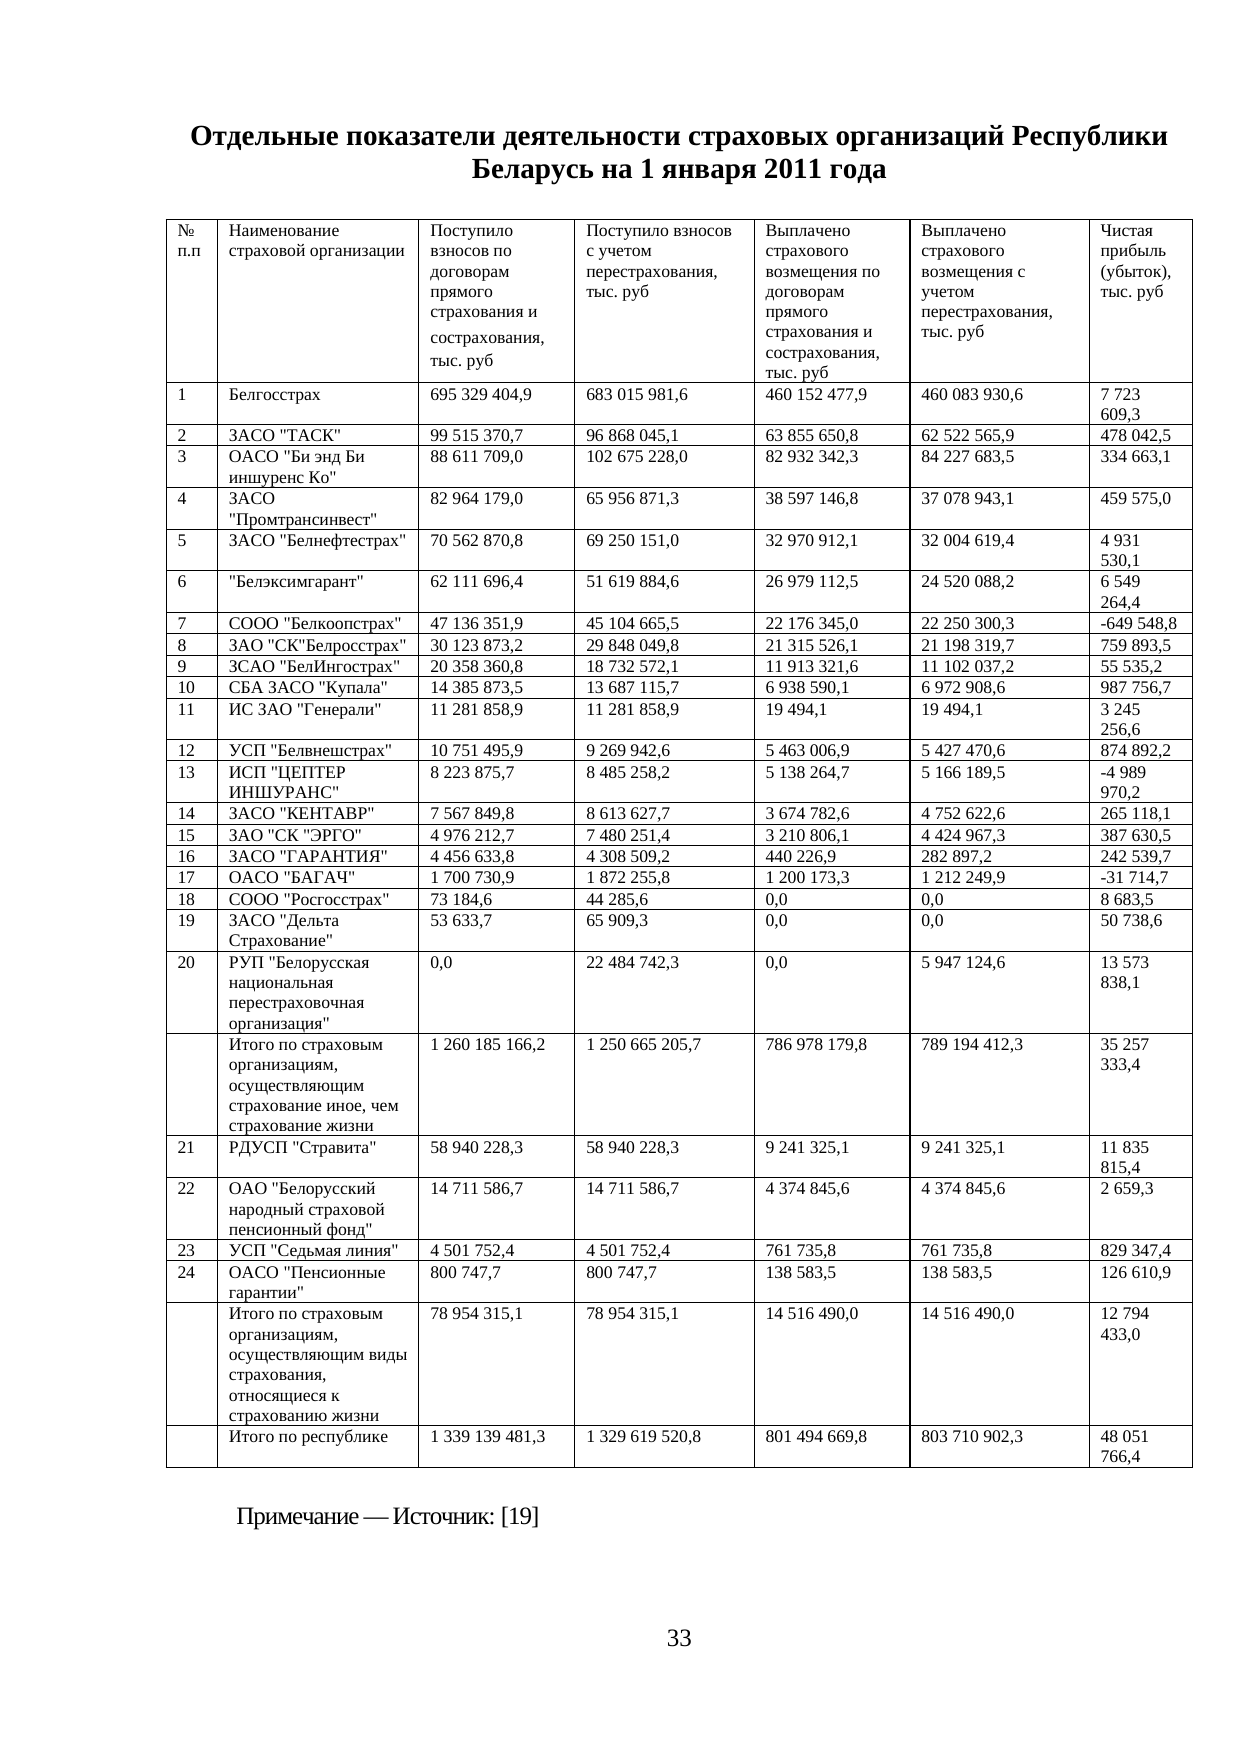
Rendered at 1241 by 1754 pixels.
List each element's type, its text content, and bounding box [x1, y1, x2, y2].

table_cell 761 735,8 [755, 1240, 909, 1260]
table_cell 22 250 300,3 [911, 613, 1089, 633]
table_cell 1 339 139 481,3 [419, 1426, 574, 1467]
table_cell 102 675 228,0 [575, 446, 754, 487]
table_cell 24 520 088,2 [911, 571, 1089, 612]
table_cell 4 752 622,6 [911, 803, 1089, 823]
table_cell 30 123 873,2 [419, 634, 574, 655]
table_cell 63 855 650,8 [755, 425, 909, 445]
table_cell 29 848 049,8 [575, 634, 754, 655]
table_cell 65 909,3 [575, 910, 754, 951]
table_cell 11 [167, 699, 217, 739]
table_cell 874 892,2 [1090, 740, 1192, 760]
table_cell 0,0 [911, 910, 1089, 951]
table_cell 800 747,7 [419, 1261, 574, 1302]
table_cell 8 [167, 634, 217, 655]
table_cell 440 226,9 [755, 846, 909, 866]
table_cell 5 427 470,6 [911, 740, 1089, 760]
table_cell 17 [167, 867, 217, 887]
table_cell ЗАСО "ТАСК" [218, 425, 418, 445]
table_cell 0,0 [419, 952, 574, 1033]
table_cell Белгосстрах [218, 383, 418, 424]
table_cell 7 [167, 613, 217, 633]
table_cell 10 751 495,9 [419, 740, 574, 760]
table_cell 3 674 782,6 [755, 803, 909, 823]
table_cell ЗСАО "БелИнгострах" [218, 656, 418, 676]
table_cell УСП "Белвнешстрах" [218, 740, 418, 760]
table_cell 4 374 845,6 [911, 1178, 1089, 1239]
table_cell 21 315 526,1 [755, 634, 909, 655]
table_cell -31 714,7 [1090, 867, 1192, 887]
table_cell Итого по страховым организациям, осуществляющим виды страхования, относящиеся к страхованию жизни [218, 1303, 418, 1425]
table_cell 14 516 490,0 [911, 1303, 1089, 1425]
table_cell 5 947 124,6 [911, 952, 1089, 1033]
table_cell 2 659,3 [1090, 1178, 1192, 1239]
table_cell 11 913 321,6 [755, 656, 909, 676]
table_cell 22 484 742,3 [575, 952, 754, 1033]
table_cell 5 [167, 530, 217, 570]
table_cell 62 111 696,4 [419, 571, 574, 612]
table_cell 82 964 179,0 [419, 488, 574, 529]
table_cell 282 897,2 [911, 846, 1089, 866]
table_cell 4 [167, 488, 217, 529]
table_cell 460 083 930,6 [911, 383, 1089, 424]
table_cell 3 [167, 446, 217, 487]
table_cell ЗАО "СК"Белросстрах" [218, 634, 418, 655]
table_cell ЗАСО "ГАРАНТИЯ" [218, 846, 418, 866]
table_cell 32 004 619,4 [911, 530, 1089, 570]
table_cell ЗАСО "Белнефтестрах" [218, 530, 418, 570]
table_cell 786 978 179,8 [755, 1034, 909, 1135]
table_cell 22 176 345,0 [755, 613, 909, 633]
table_cell РДУСП "Стравита" [218, 1136, 418, 1177]
table_cell 51 619 884,6 [575, 571, 754, 612]
table_cell 8 223 875,7 [419, 761, 574, 802]
table_cell 13 573 838,1 [1090, 952, 1192, 1033]
table_cell 987 756,7 [1090, 677, 1192, 697]
table_cell 9 [167, 656, 217, 676]
table_cell 73 184,6 [419, 889, 574, 909]
table_cell 0,0 [911, 889, 1089, 909]
table_cell 20 [167, 952, 217, 1033]
table_cell 460 152 477,9 [755, 383, 909, 424]
table_cell 14 [167, 803, 217, 823]
table_cell 45 104 665,5 [575, 613, 754, 633]
table_cell 14 385 873,5 [419, 677, 574, 697]
table_cell -4 989 970,2 [1090, 761, 1192, 802]
table_cell 478 042,5 [1090, 425, 1192, 445]
table_cell 6 [167, 571, 217, 612]
table_cell 5 138 264,7 [755, 761, 909, 802]
table_cell 24 [167, 1261, 217, 1302]
table_cell 65 956 871,3 [575, 488, 754, 529]
table_cell ЗАСО "Дельта Страхование" [218, 910, 418, 951]
table_cell 55 535,2 [1090, 656, 1192, 676]
table_cell 126 610,9 [1090, 1261, 1192, 1302]
table_header Чистая прибыль (убыток), тыс. руб [1090, 220, 1192, 382]
table_cell Итого по республике [218, 1426, 418, 1467]
table_cell ОАСО "БАГАЧ" [218, 867, 418, 887]
table_header № п.п [167, 220, 217, 382]
table_cell 4 976 212,7 [419, 825, 574, 845]
table_cell 26 979 112,5 [755, 571, 909, 612]
table_cell 789 194 412,3 [911, 1034, 1089, 1135]
table_cell 47 136 351,9 [419, 613, 574, 633]
table_cell 695 329 404,9 [419, 383, 574, 424]
table_cell 1 260 185 166,2 [419, 1034, 574, 1135]
table_cell 9 269 942,6 [575, 740, 754, 760]
table_cell [167, 1426, 217, 1467]
table_cell 37 078 943,1 [911, 488, 1089, 529]
table_cell 4 374 845,6 [755, 1178, 909, 1239]
table_cell 803 710 902,3 [911, 1426, 1089, 1467]
table_cell 69 250 151,0 [575, 530, 754, 570]
table_header Поступило взносов по договорам прямого страхования и сострахования, тыс. руб [419, 220, 574, 382]
table_cell 44 285,6 [575, 889, 754, 909]
table_cell 6 549 264,4 [1090, 571, 1192, 612]
table_cell 82 932 342,3 [755, 446, 909, 487]
table_cell 1 250 665 205,7 [575, 1034, 754, 1135]
table_cell СООО "Белкоопстрах" [218, 613, 418, 633]
table_cell 78 954 315,1 [575, 1303, 754, 1425]
table_cell 800 747,7 [575, 1261, 754, 1302]
table_cell 0,0 [755, 952, 909, 1033]
table_cell 1 329 619 520,8 [575, 1426, 754, 1467]
table_cell 10 [167, 677, 217, 697]
table_cell 265 118,1 [1090, 803, 1192, 823]
table_cell 19 494,1 [911, 699, 1089, 739]
table_cell 7 480 251,4 [575, 825, 754, 845]
table_cell 5 463 006,9 [755, 740, 909, 760]
table_cell 4 308 509,2 [575, 846, 754, 866]
table_cell 829 347,4 [1090, 1240, 1192, 1260]
table_cell 62 522 565,9 [911, 425, 1089, 445]
table_cell ЗАСО "Промтрансинвест" [218, 488, 418, 529]
table_cell ОАСО "Пенсионные гарантии" [218, 1261, 418, 1302]
table_cell 18 732 572,1 [575, 656, 754, 676]
table_cell ОАО "Белоруcский народный страховой пенсионный фонд" [218, 1178, 418, 1239]
table_cell 3 210 806,1 [755, 825, 909, 845]
table_cell 4 456 633,8 [419, 846, 574, 866]
table_cell 5 166 189,5 [911, 761, 1089, 802]
text Примечание ― Источник: [19] [177, 1501, 1181, 1530]
table_cell 761 735,8 [911, 1240, 1089, 1260]
table_cell 9 241 325,1 [755, 1136, 909, 1177]
table_cell СООО "Росгосстрах" [218, 889, 418, 909]
table_cell 13 687 115,7 [575, 677, 754, 697]
table_cell 12 [167, 740, 217, 760]
table_cell Итого по страховым организациям, осуществляющим страхование иное, чем страхование жизни [218, 1034, 418, 1135]
table_cell 50 738,6 [1090, 910, 1192, 951]
table_cell 1 [167, 383, 217, 424]
table_cell 70 562 870,8 [419, 530, 574, 570]
table_cell 0,0 [755, 910, 909, 951]
table_cell 12 794 433,0 [1090, 1303, 1192, 1425]
table_cell 801 494 669,8 [755, 1426, 909, 1467]
table_cell 8 485 258,2 [575, 761, 754, 802]
table_cell 99 515 370,7 [419, 425, 574, 445]
table_cell ЗАСО "КЕНТАВР" [218, 803, 418, 823]
table_cell 4 501 752,4 [419, 1240, 574, 1260]
table_cell 14 711 586,7 [419, 1178, 574, 1239]
table_cell 21 [167, 1136, 217, 1177]
table_header Выплачено страхового возмещения с учетом перестрахования, тыс. руб [911, 220, 1089, 382]
table_cell [167, 1034, 217, 1135]
table_cell 58 940 228,3 [575, 1136, 754, 1177]
table_cell 1 872 255,8 [575, 867, 754, 887]
table_cell 334 663,1 [1090, 446, 1192, 487]
table_cell 387 630,5 [1090, 825, 1192, 845]
table_cell -649 548,8 [1090, 613, 1192, 633]
table_cell 1 212 249,9 [911, 867, 1089, 887]
table_cell 8 683,5 [1090, 889, 1192, 909]
table_cell 16 [167, 846, 217, 866]
table_cell 8 613 627,7 [575, 803, 754, 823]
table_cell 11 281 858,9 [575, 699, 754, 739]
table_header Наименование страховой организации [218, 220, 418, 382]
table_header Поступило взносов с учетом перестрахования, тыс. руб [575, 220, 754, 382]
table_cell 138 583,5 [755, 1261, 909, 1302]
table_cell 53 633,7 [419, 910, 574, 951]
table_cell 2 [167, 425, 217, 445]
table_cell 84 227 683,5 [911, 446, 1089, 487]
table_cell 88 611 709,0 [419, 446, 574, 487]
table_cell 20 358 360,8 [419, 656, 574, 676]
table_cell 11 281 858,9 [419, 699, 574, 739]
table_cell 14 711 586,7 [575, 1178, 754, 1239]
table_cell 1 700 730,9 [419, 867, 574, 887]
table_cell 22 [167, 1178, 217, 1239]
table_cell ОАСО "Би энд Би иншуренс Ко" [218, 446, 418, 487]
table_cell 9 241 325,1 [911, 1136, 1089, 1177]
table_cell 96 868 045,1 [575, 425, 754, 445]
table_cell 19 [167, 910, 217, 951]
table_cell 6 972 908,6 [911, 677, 1089, 697]
table_cell [167, 1303, 217, 1425]
table_cell 21 198 319,7 [911, 634, 1089, 655]
table_cell 78 954 315,1 [419, 1303, 574, 1425]
table_cell 11 835 815,4 [1090, 1136, 1192, 1177]
table_cell 6 938 590,1 [755, 677, 909, 697]
table_header Выплачено страхового возмещения по договорам прямого страхования и сострахования, тыс. руб [755, 220, 909, 382]
table_cell ИСП "ЦЕПТЕР ИНШУРАНС" [218, 761, 418, 802]
table_cell 4 931 530,1 [1090, 530, 1192, 570]
table_cell 38 597 146,8 [755, 488, 909, 529]
table_cell 0,0 [755, 889, 909, 909]
table_cell 11 102 037,2 [911, 656, 1089, 676]
table_cell 14 516 490,0 [755, 1303, 909, 1425]
table_cell "Белэксимгарант" [218, 571, 418, 612]
table_cell 138 583,5 [911, 1261, 1089, 1302]
table_cell 759 893,5 [1090, 634, 1192, 655]
table_cell СБА ЗАСО "Купала" [218, 677, 418, 697]
text Отдельные показатели деятельности страховых организаций Республики Беларусь на 1 января 2011 года [177, 118, 1181, 185]
table_cell 58 940 228,3 [419, 1136, 574, 1177]
table_cell ЗАО "СК "ЭРГО" [218, 825, 418, 845]
table_cell 23 [167, 1240, 217, 1260]
table_cell 683 015 981,6 [575, 383, 754, 424]
table_cell 4 501 752,4 [575, 1240, 754, 1260]
table_cell 18 [167, 889, 217, 909]
table_cell 48 051 766,4 [1090, 1426, 1192, 1467]
table_cell УСП "Седьмая линия" [218, 1240, 418, 1260]
table_cell РУП "Белорусская национальная перестраховочная организация" [218, 952, 418, 1033]
table_cell 13 [167, 761, 217, 802]
table_cell 35 257 333,4 [1090, 1034, 1192, 1135]
table_cell 3 245 256,6 [1090, 699, 1192, 739]
table_cell 19 494,1 [755, 699, 909, 739]
table_cell 7 567 849,8 [419, 803, 574, 823]
table_cell 1 200 173,3 [755, 867, 909, 887]
table_cell 32 970 912,1 [755, 530, 909, 570]
table_cell 242 539,7 [1090, 846, 1192, 866]
table_cell 4 424 967,3 [911, 825, 1089, 845]
table_cell 7 723 609,3 [1090, 383, 1192, 424]
table_cell ИС ЗАО "Генерали" [218, 699, 418, 739]
table_cell 15 [167, 825, 217, 845]
table_cell 459 575,0 [1090, 488, 1192, 529]
